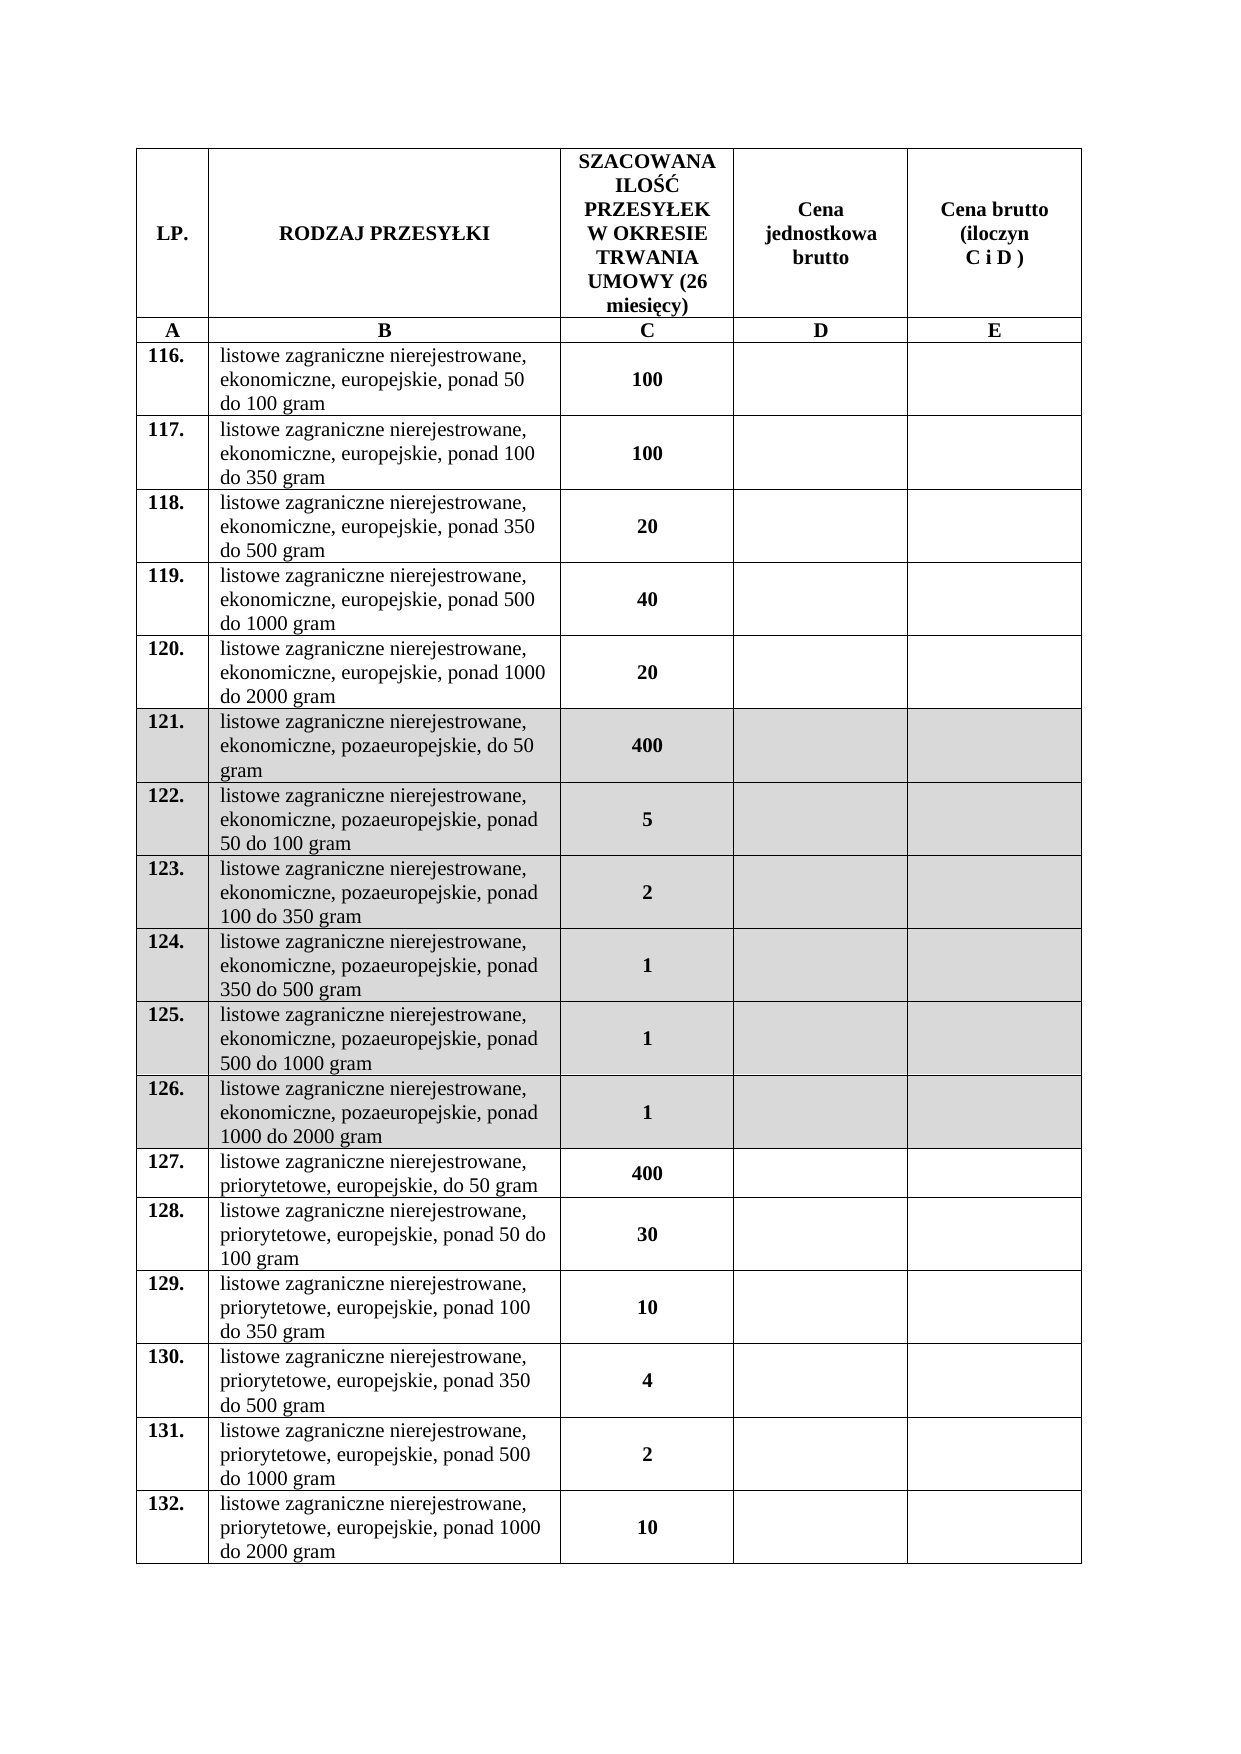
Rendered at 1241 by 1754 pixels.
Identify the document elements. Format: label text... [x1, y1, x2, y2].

table_cell listowe zagraniczne nierejestrowane, ekonomiczne, pozaeuropejskie, do 50 gram [209, 709, 560, 782]
table_cell B [209, 318, 560, 342]
table_cell [137, 1076, 208, 1148]
table_cell [908, 343, 1081, 415]
table_cell [734, 416, 907, 489]
table_cell listowe zagraniczne nierejestrowane, ekonomiczne, europejskie, ponad 500 do 1000 gram [209, 563, 560, 635]
table_cell [908, 856, 1081, 928]
table_cell 30 [561, 1198, 733, 1270]
table_cell listowe zagraniczne nierejestrowane, priorytetowe, europejskie, ponad 350 do 500 gram [209, 1344, 560, 1417]
table_cell listowe zagraniczne nierejestrowane, ekonomiczne, europejskie, ponad 50 do 100 gram [209, 343, 560, 415]
table_cell [734, 490, 907, 562]
table_cell listowe zagraniczne nierejestrowane, ekonomiczne, pozaeuropejskie, ponad 100 do 350 gram [209, 856, 560, 928]
table_cell [908, 490, 1081, 562]
table_cell 100 [561, 343, 733, 415]
table_cell 4 [561, 1344, 733, 1417]
table_cell listowe zagraniczne nierejestrowane, priorytetowe, europejskie, ponad 100 do 350 gram [209, 1271, 560, 1343]
table_cell 1 [561, 1002, 733, 1074]
table_cell 5 [561, 783, 733, 855]
table_cell [734, 1344, 907, 1417]
table_cell [137, 929, 208, 1001]
table_cell [908, 1491, 1081, 1563]
table_cell [734, 1491, 907, 1563]
table_cell [137, 1198, 208, 1270]
table_cell [137, 563, 208, 635]
table_cell E [908, 318, 1081, 342]
table_cell [908, 1271, 1081, 1343]
table_cell [734, 856, 907, 928]
table_cell [734, 1418, 907, 1490]
table_cell listowe zagraniczne nierejestrowane, ekonomiczne, pozaeuropejskie, ponad 350 do 500 gram [209, 929, 560, 1001]
table_cell [137, 1491, 208, 1563]
table_cell [734, 636, 907, 708]
table_cell [734, 1076, 907, 1148]
table_cell listowe zagraniczne nierejestrowane, ekonomiczne, pozaeuropejskie, ponad 50 do 100 gram [209, 783, 560, 855]
table_cell 20 [561, 490, 733, 562]
table_cell 10 [561, 1491, 733, 1563]
table_header Cena jednostkowa brutto [734, 149, 907, 317]
table_cell 400 [561, 1149, 733, 1197]
table_cell [137, 783, 208, 855]
table_cell [908, 1076, 1081, 1148]
table_cell [908, 1418, 1081, 1490]
table_cell [908, 1002, 1081, 1074]
table_cell [908, 636, 1081, 708]
table_cell [137, 1271, 208, 1343]
table_cell D [734, 318, 907, 342]
table_cell [137, 343, 208, 415]
table_cell listowe zagraniczne nierejestrowane, ekonomiczne, pozaeuropejskie, ponad 1000 do 2000 gram [209, 1076, 560, 1148]
table_cell [908, 1344, 1081, 1417]
table_cell listowe zagraniczne nierejestrowane, ekonomiczne, pozaeuropejskie, ponad 500 do 1000 gram [209, 1002, 560, 1074]
table_cell [137, 416, 208, 489]
table_cell [734, 1198, 907, 1270]
table_cell [908, 929, 1081, 1001]
table_cell [137, 636, 208, 708]
table_header RODZAJ PRZESYŁKI [209, 149, 560, 317]
table_cell [137, 1002, 208, 1074]
table_cell [734, 343, 907, 415]
table_cell [734, 1149, 907, 1197]
table_cell [908, 563, 1081, 635]
table_cell listowe zagraniczne nierejestrowane, ekonomiczne, europejskie, ponad 1000 do 2000 gram [209, 636, 560, 708]
table_cell listowe zagraniczne nierejestrowane, priorytetowe, europejskie, do 50 gram [209, 1149, 560, 1197]
table_cell 40 [561, 563, 733, 635]
table_cell [137, 1418, 208, 1490]
table_cell listowe zagraniczne nierejestrowane, ekonomiczne, europejskie, ponad 350 do 500 gram [209, 490, 560, 562]
table_cell listowe zagraniczne nierejestrowane, priorytetowe, europejskie, ponad 50 do 100 gram [209, 1198, 560, 1270]
table_cell listowe zagraniczne nierejestrowane, priorytetowe, europejskie, ponad 500 do 1000 gram [209, 1418, 560, 1490]
table_cell [734, 563, 907, 635]
table_cell 1 [561, 1076, 733, 1148]
table_cell C [561, 318, 733, 342]
table_cell [908, 1198, 1081, 1270]
table_cell [137, 1149, 208, 1197]
table_cell [137, 709, 208, 782]
table_cell [137, 1344, 208, 1417]
table_cell 1 [561, 929, 733, 1001]
table_cell [137, 490, 208, 562]
table_cell [734, 709, 907, 782]
table_cell 10 [561, 1271, 733, 1343]
table_cell 400 [561, 709, 733, 782]
table_cell 2 [561, 1418, 733, 1490]
table_cell [734, 929, 907, 1001]
table_cell [734, 1002, 907, 1074]
table_cell A [137, 318, 208, 342]
table_header LP. [137, 149, 208, 317]
table_header Cena brutto (iloczyn C i D ) [908, 149, 1081, 317]
table_cell 100 [561, 416, 733, 489]
table_cell 2 [561, 856, 733, 928]
table_cell [137, 856, 208, 928]
table_cell [908, 416, 1081, 489]
table_header SZACOWANA ILOŚĆ PRZESYŁEK W OKRESIE TRWANIA UMOWY (26 miesięcy) [561, 149, 733, 317]
table_cell [908, 709, 1081, 782]
table_cell 20 [561, 636, 733, 708]
table_cell [908, 1149, 1081, 1197]
table_cell [734, 783, 907, 855]
table_cell [908, 783, 1081, 855]
table_cell listowe zagraniczne nierejestrowane, priorytetowe, europejskie, ponad 1000 do 2000 gram [209, 1491, 560, 1563]
table_cell [734, 1271, 907, 1343]
table_cell listowe zagraniczne nierejestrowane, ekonomiczne, europejskie, ponad 100 do 350 gram [209, 416, 560, 489]
